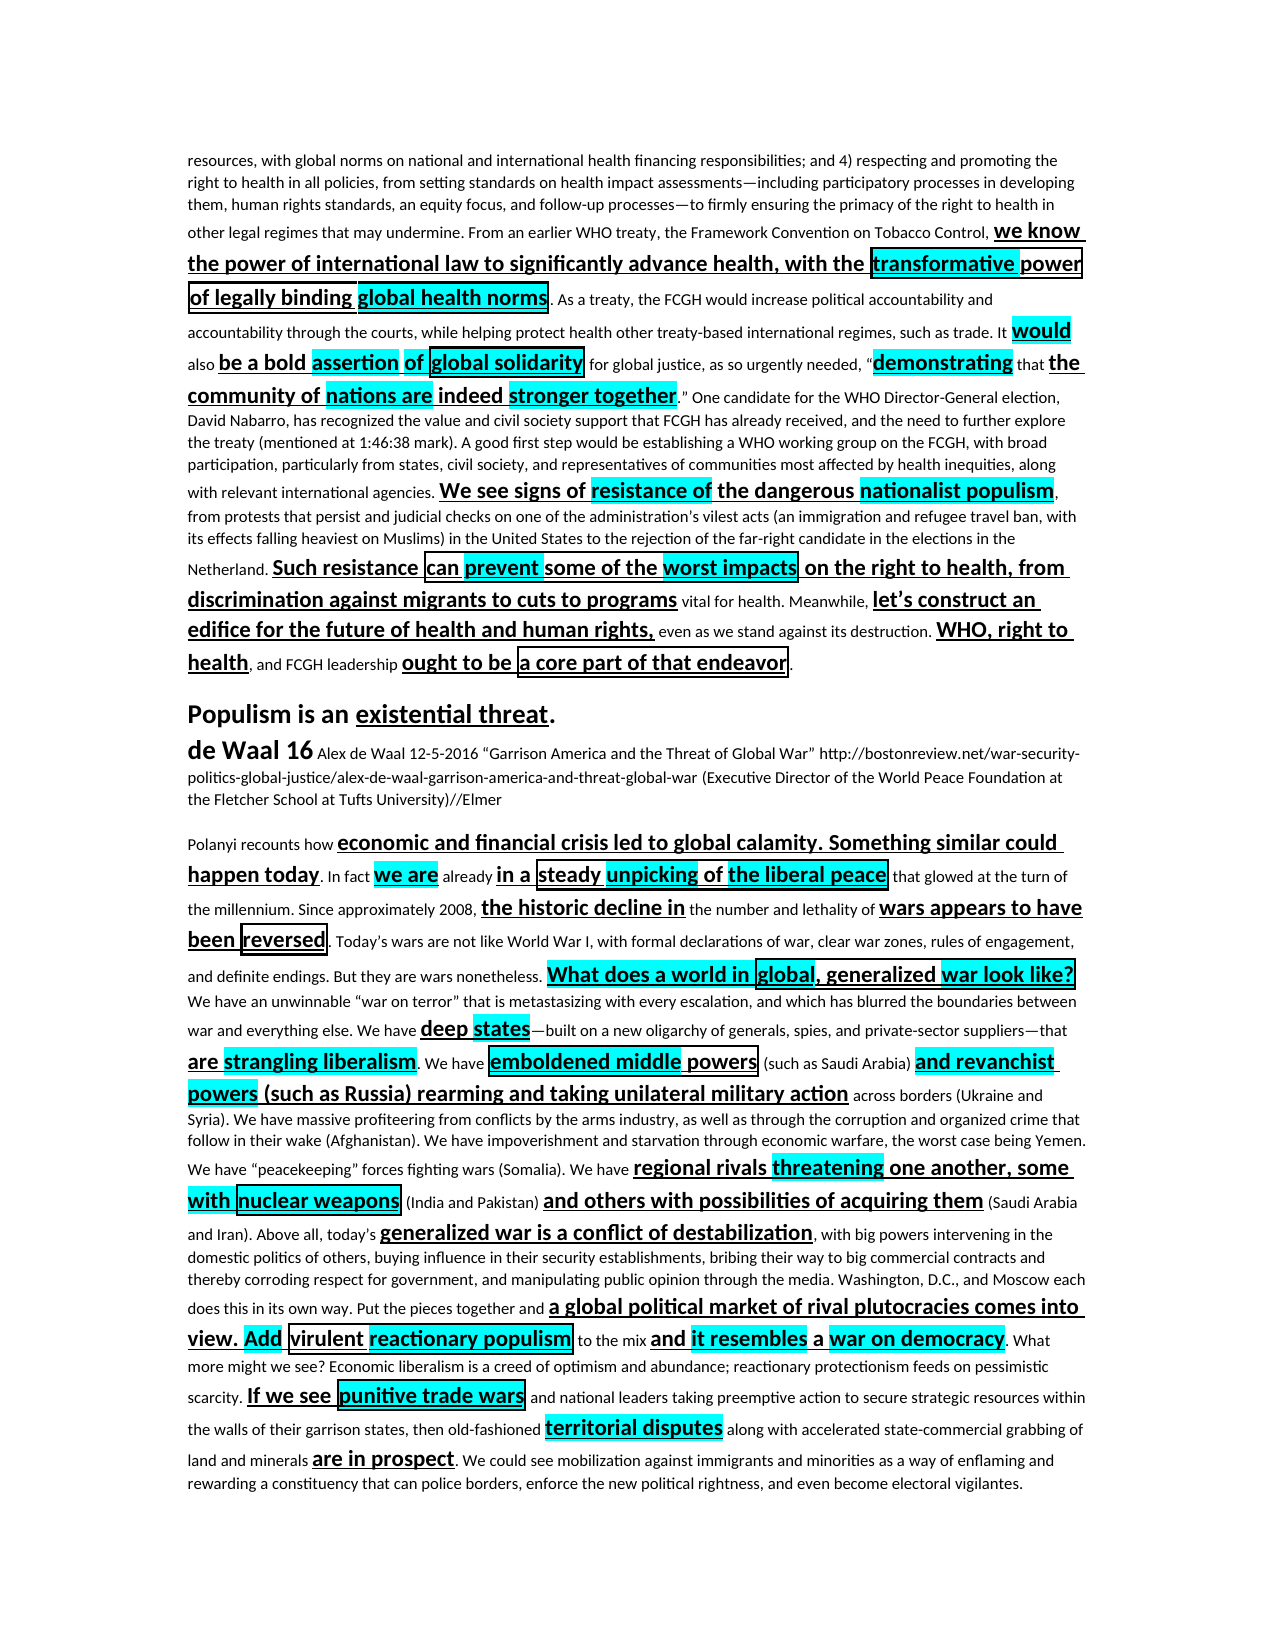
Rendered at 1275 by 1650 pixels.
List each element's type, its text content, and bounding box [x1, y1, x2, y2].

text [187, 828, 1087, 1493]
text de Waal 16 Alex de Waal 12-5-2016 “Garrison America and the Threat of Global War” http://bostonreview.net/war-security-politics-global-justice/alex-de-waal-garrison-america-and-threat-global-war (Executive Director of the World Peace Foundation at the Fletcher School at Tufts University)//Elmer [187, 733, 1087, 810]
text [187, 150, 1087, 678]
subtitle Populism is an existential threat. [187, 697, 1087, 730]
